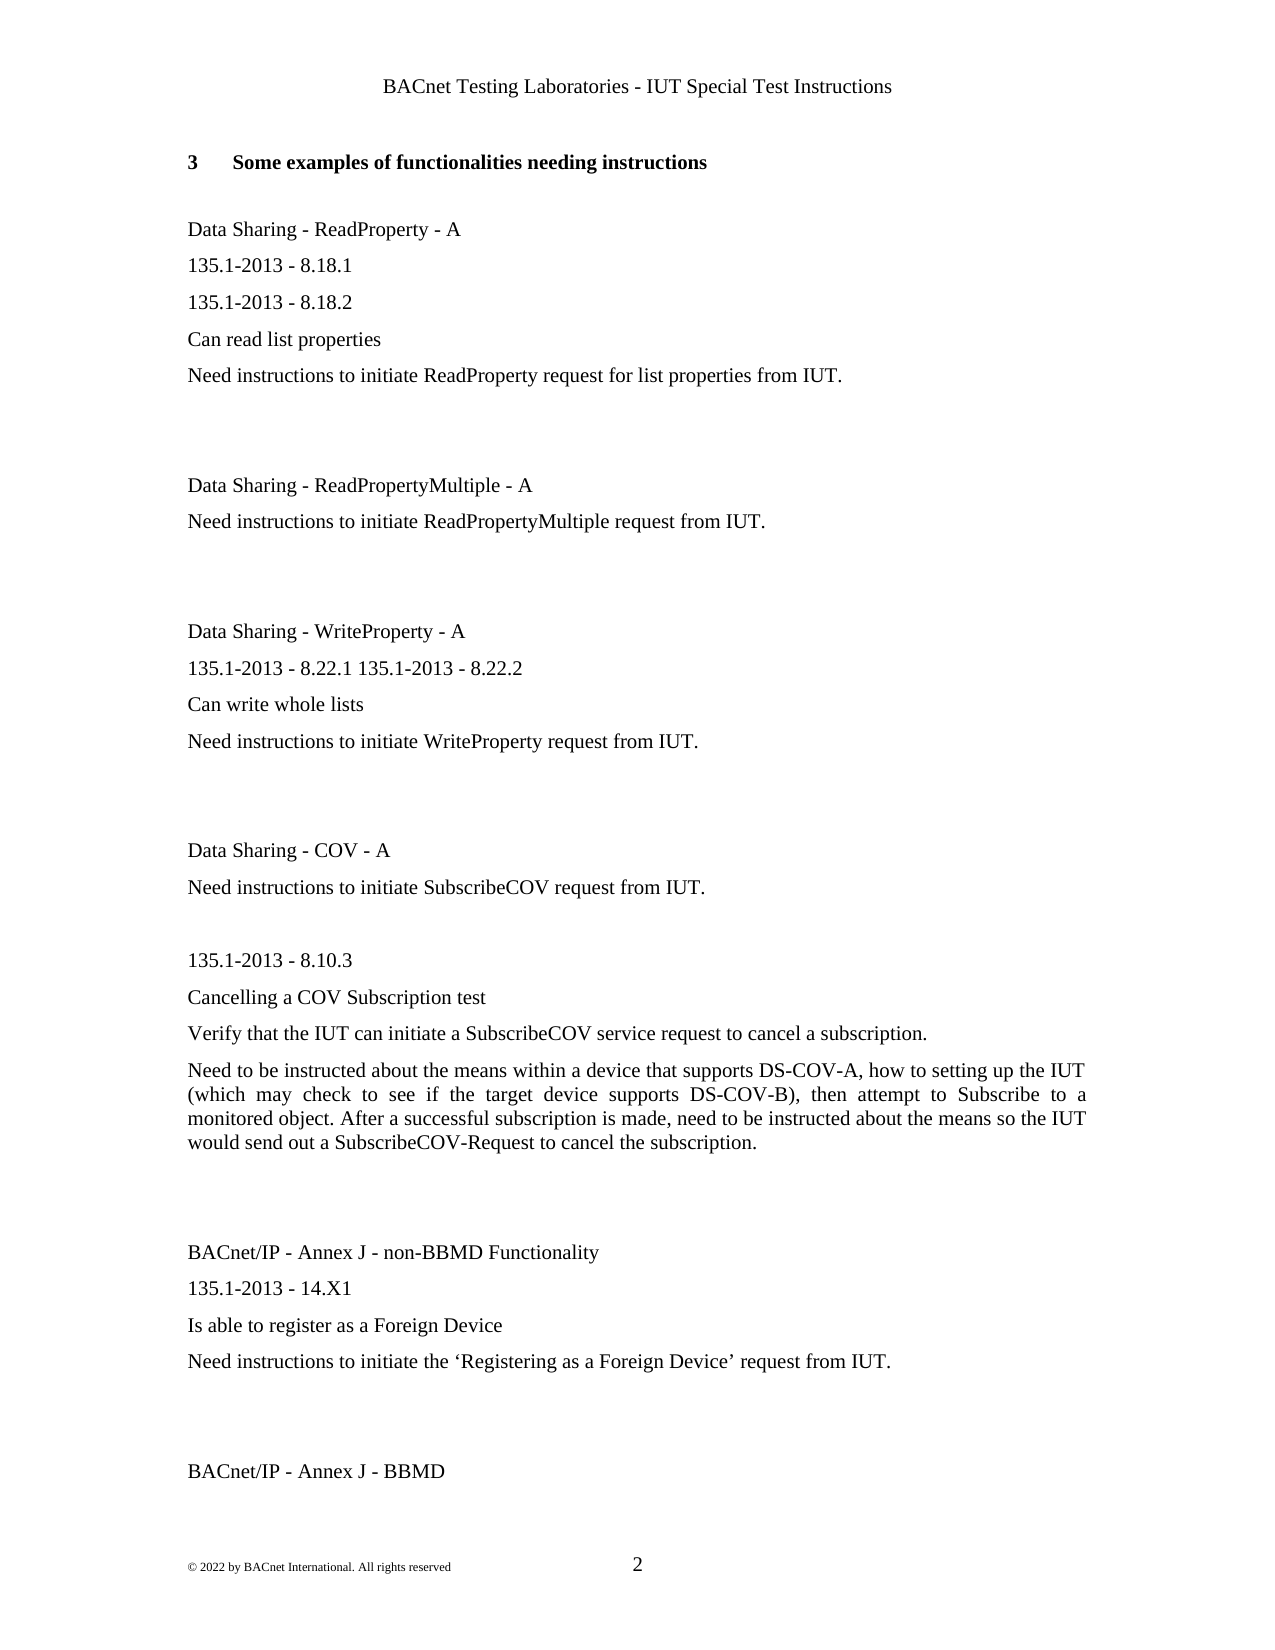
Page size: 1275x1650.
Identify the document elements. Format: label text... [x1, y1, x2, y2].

text BACnet/IP - Annex J - BBMD [187, 1459, 1087, 1483]
text Is able to register as a Foreign Device [187, 1313, 1087, 1337]
text Can write whole lists [187, 692, 1087, 716]
text Cancelling a COV Subscription test [187, 985, 1087, 1009]
text Data Sharing - COV - A [187, 838, 1087, 862]
text Can read list properties [187, 327, 1087, 351]
text Data Sharing - ReadProperty - A [187, 217, 1087, 241]
text Need instructions to initiate ReadPropertyMultiple request from IUT. [187, 509, 1087, 533]
subtitle Some examples of functionalities needing instructions [187, 150, 1087, 174]
text 135.1-2013 - 14.X1 [187, 1276, 1087, 1300]
text 135.1-2013 - 8.22.1 135.1-2013 - 8.22.2 [187, 656, 1087, 680]
text BACnet/IP - Annex J - non-BBMD Functionality [187, 1240, 1087, 1264]
text Need instructions to initiate SubscribeCOV request from IUT. [187, 875, 1087, 899]
text 135.1-2013 - 8.18.2 [187, 290, 1087, 314]
text Data Sharing - WriteProperty - A [187, 619, 1087, 643]
text 135.1-2013 - 8.10.3 [187, 948, 1087, 972]
text Verify that the IUT can initiate a SubscribeCOV service request to cancel a subscription. [187, 1021, 1087, 1045]
text Need instructions to initiate ReadProperty request for list properties from IUT. [187, 363, 1087, 387]
text Need to be instructed about the means within a device that supports DS-COV-A, how to setting up the IUT (which may check to see if the target device supports DS-COV-B), then attempt to Subscribe to a monitored object. After a successful subscription is made, need to be instructed about the means so the IUT would send out a SubscribeCOV-Request to cancel the subscription. [187, 1058, 1087, 1154]
text 135.1-2013 - 8.18.1 [187, 253, 1087, 277]
text Need instructions to initiate the ‘Registering as a Foreign Device’ request from IUT. [187, 1349, 1087, 1373]
text Need instructions to initiate WriteProperty request from IUT. [187, 729, 1087, 753]
text Data Sharing - ReadPropertyMultiple - A [187, 473, 1087, 497]
